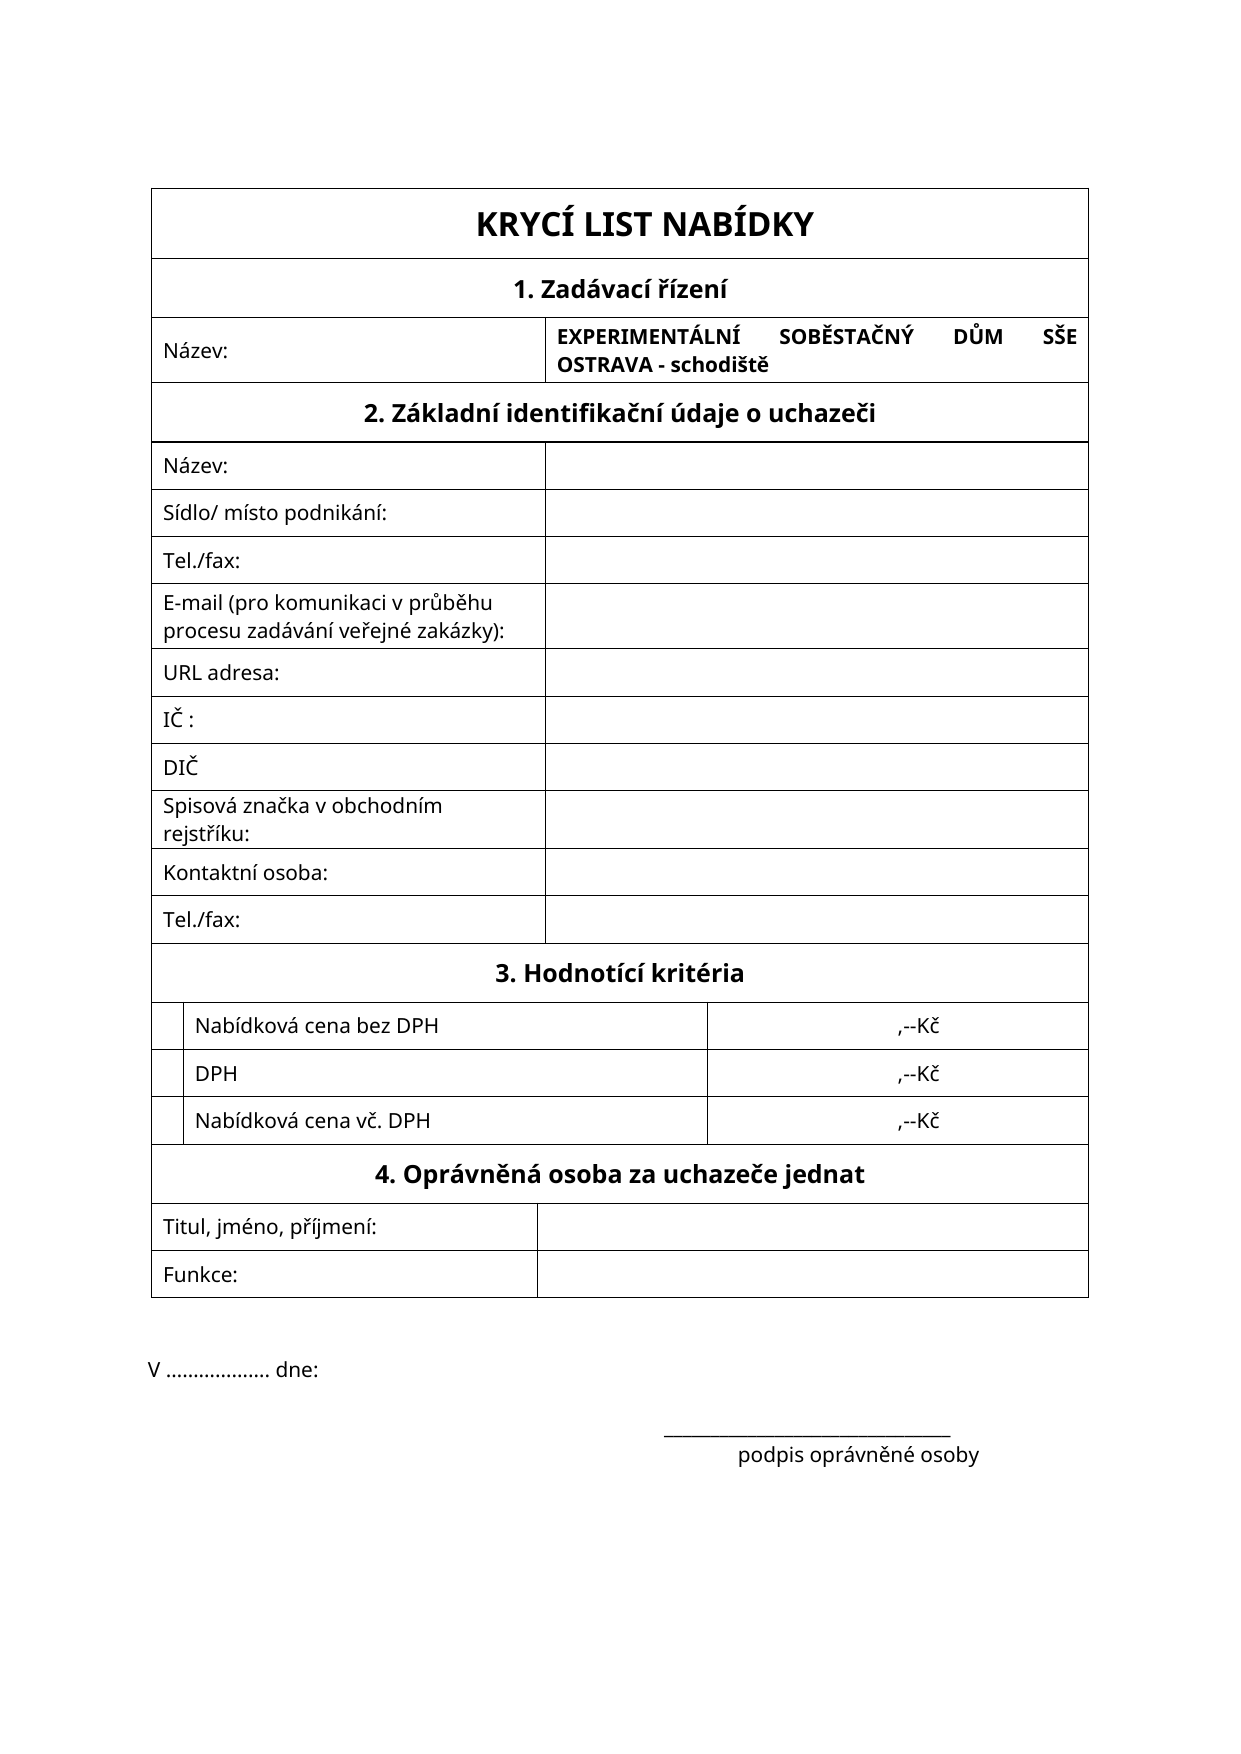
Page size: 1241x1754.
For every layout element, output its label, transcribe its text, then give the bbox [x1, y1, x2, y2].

table_cell Tel./fax: [152, 896, 545, 943]
table_cell Funkce: [152, 1251, 537, 1297]
table_header KRYCÍ LIST NABÍDKY [152, 189, 1088, 258]
table_cell [546, 744, 1088, 790]
table_cell E-mail (pro komunikaci v průběhu procesu zadávání veřejné zakázky): [152, 584, 545, 648]
table_cell [152, 1003, 183, 1049]
table_cell [546, 791, 1088, 848]
text V ………………. dne: [148, 1355, 1092, 1383]
table_cell ,--Kč [708, 1097, 1088, 1143]
table_cell [546, 490, 1088, 536]
table_cell [546, 849, 1088, 895]
table_cell Tel./fax: [152, 537, 545, 583]
text podpis oprávněné osoby [148, 1440, 1092, 1469]
text _______________________________ [148, 1412, 1092, 1440]
table_cell Název: [152, 443, 545, 489]
table_cell 1. Zadávací řízení [152, 259, 1088, 317]
table_cell [538, 1204, 1088, 1250]
table_cell Kontaktní osoba: [152, 849, 545, 895]
table_cell [538, 1251, 1088, 1297]
table_cell EXPERIMENTÁLNÍ SOBĚSTAČNÝ DŮM SŠE OSTRAVA - schodiště [546, 318, 1088, 382]
table_cell [152, 1097, 183, 1143]
table_cell DPH [184, 1050, 707, 1096]
table_cell ,--Kč [708, 1050, 1088, 1096]
table_cell 4. Oprávněná osoba za uchazeče jednat [152, 1145, 1088, 1203]
table_cell Název: [152, 318, 545, 382]
table_cell IČ : [152, 697, 545, 743]
table_cell [546, 649, 1088, 696]
table_cell Nabídková cena vč. DPH [184, 1097, 707, 1143]
table_cell [546, 896, 1088, 943]
table_cell [546, 537, 1088, 583]
table_cell [546, 697, 1088, 743]
table_cell Sídlo/ místo podnikání: [152, 490, 545, 536]
table_cell Nabídková cena bez DPH [184, 1003, 707, 1049]
table_cell 3. Hodnotící kritéria [152, 944, 1088, 1002]
table_cell DIČ [152, 744, 545, 790]
table_cell [546, 443, 1088, 489]
table_cell Spisová značka v obchodním rejstříku: [152, 791, 545, 848]
table_cell URL adresa: [152, 649, 545, 696]
table_cell ,--Kč [708, 1003, 1088, 1049]
table_cell 2. Základní identifikační údaje o uchazeči [152, 383, 1088, 441]
table_cell Titul, jméno, příjmení: [152, 1204, 537, 1250]
table_cell [546, 584, 1088, 648]
table_cell [152, 1050, 183, 1096]
